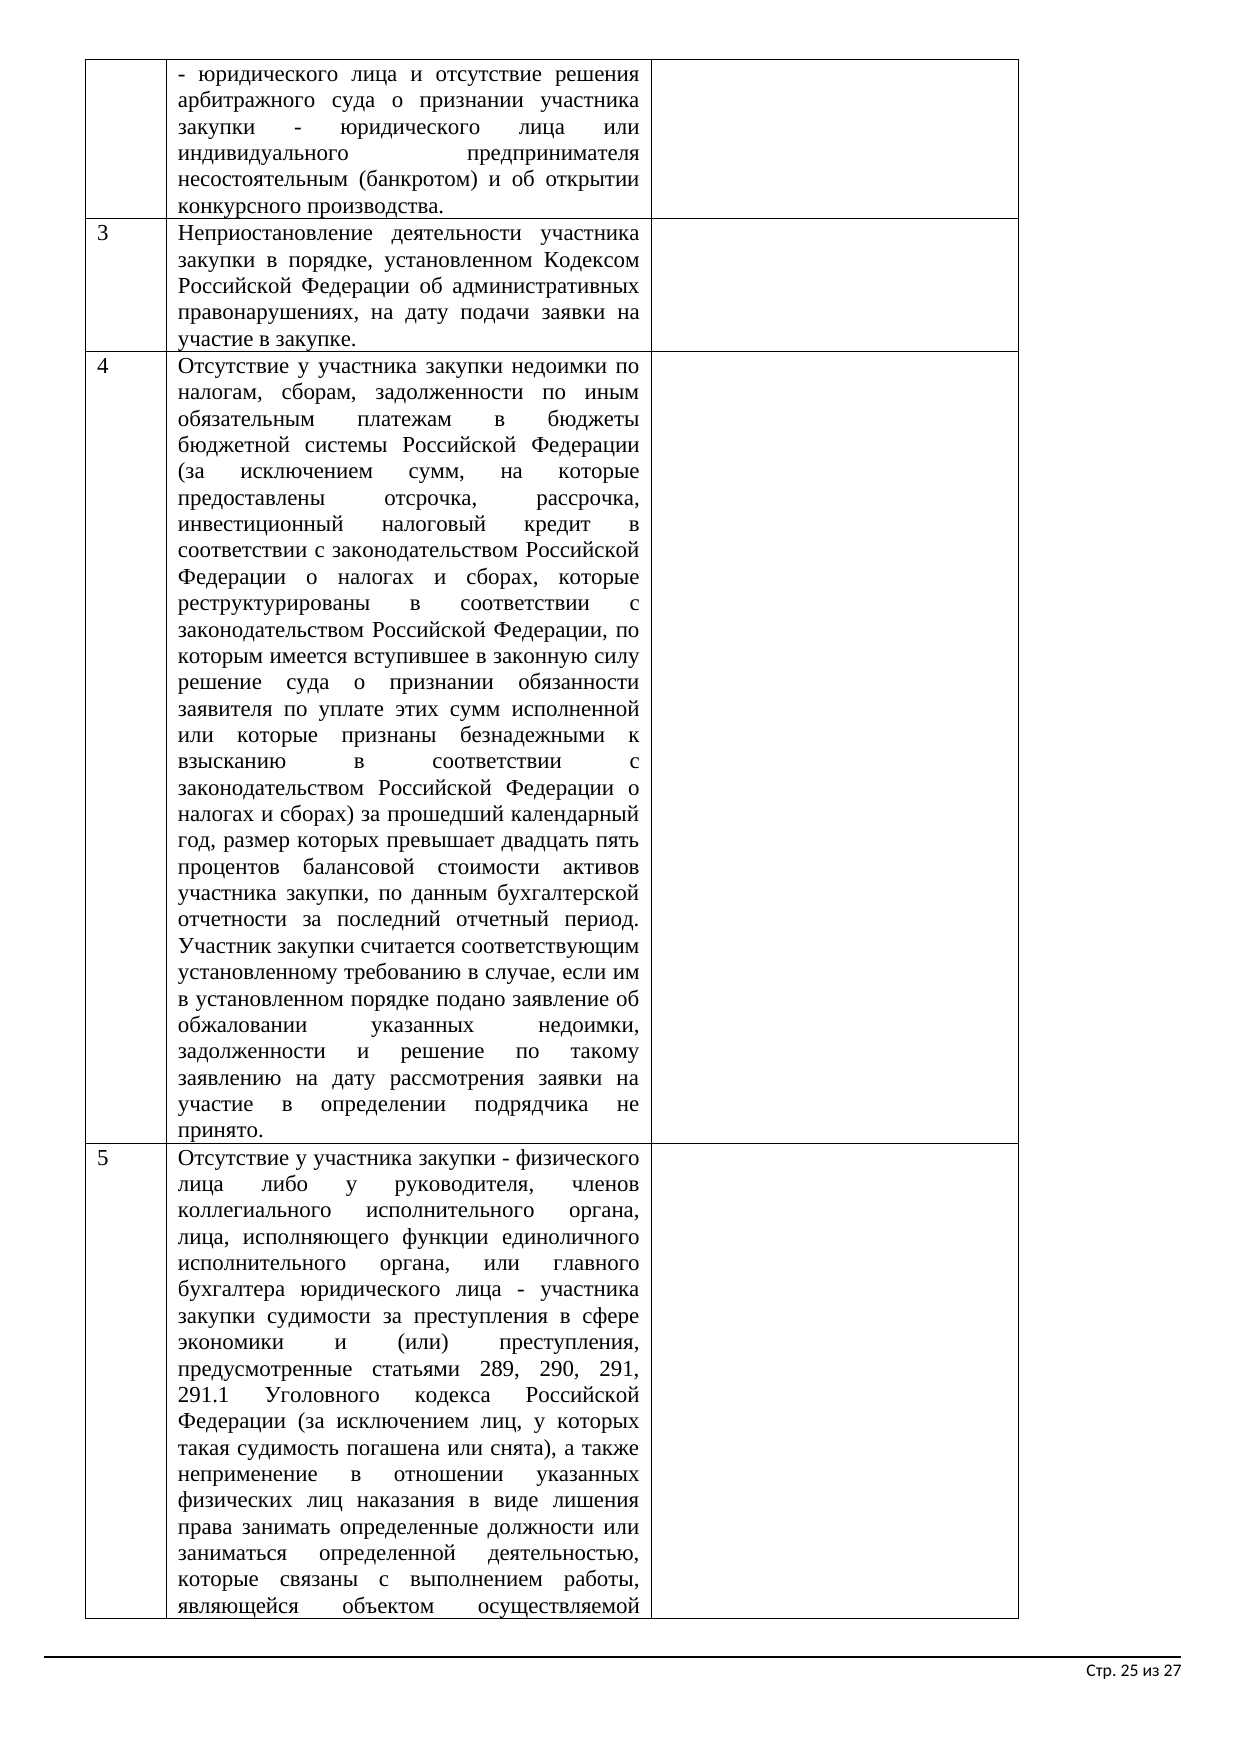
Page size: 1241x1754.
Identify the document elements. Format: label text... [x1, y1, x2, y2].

table_cell [652, 60, 1018, 218]
table_cell [652, 219, 1018, 351]
table_cell [652, 1144, 1018, 1618]
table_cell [167, 60, 651, 218]
table_cell 4 [86, 352, 166, 1143]
table_cell 2 [86, 60, 166, 218]
table_cell 5 [86, 1144, 166, 1618]
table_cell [167, 1144, 651, 1618]
table_cell Отсутствие у участника закупки недоимки по налогам, сборам, задолженности по иным обязательным платежам в бюджеты бюджетной системы Российской Федерации (за исключением сумм, на которые предоставлены отсрочка, рассрочка, инвестиционный налоговый кредит в соответствии с законодательством Российской Федерации о налогах и сборах, которые реструктурированы в соответствии с законодательством Российской Федерации, по которым имеется вступившее в законную силу решение суда о признании обязанности заявителя по уплате этих сумм исполненной или которые признаны безнадежными к взысканию в соответствии с законодательством Российской Федерации о налогах и сборах) за прошедший календарный год, размер которых превышает двадцать пять процентов балансовой стоимости активов участника закупки, по данным бухгалтерской отчетности за последний отчетный период. Участник закупки считается соответствующим установленному требованию в случае, если им в установленном порядке подано заявление об обжаловании указанных недоимки, задолженности и решение по такому заявлению на дату рассмотрения заявки на участие в определении подрядчика не принято. [167, 352, 651, 1143]
table_cell [652, 352, 1018, 1143]
table_cell Неприостановление деятельности участника закупки в порядке, установленном Кодексом Российской Федерации об административных правонарушениях, на дату подачи заявки на участие в закупке. [167, 219, 651, 351]
table_cell 3 [86, 219, 166, 351]
